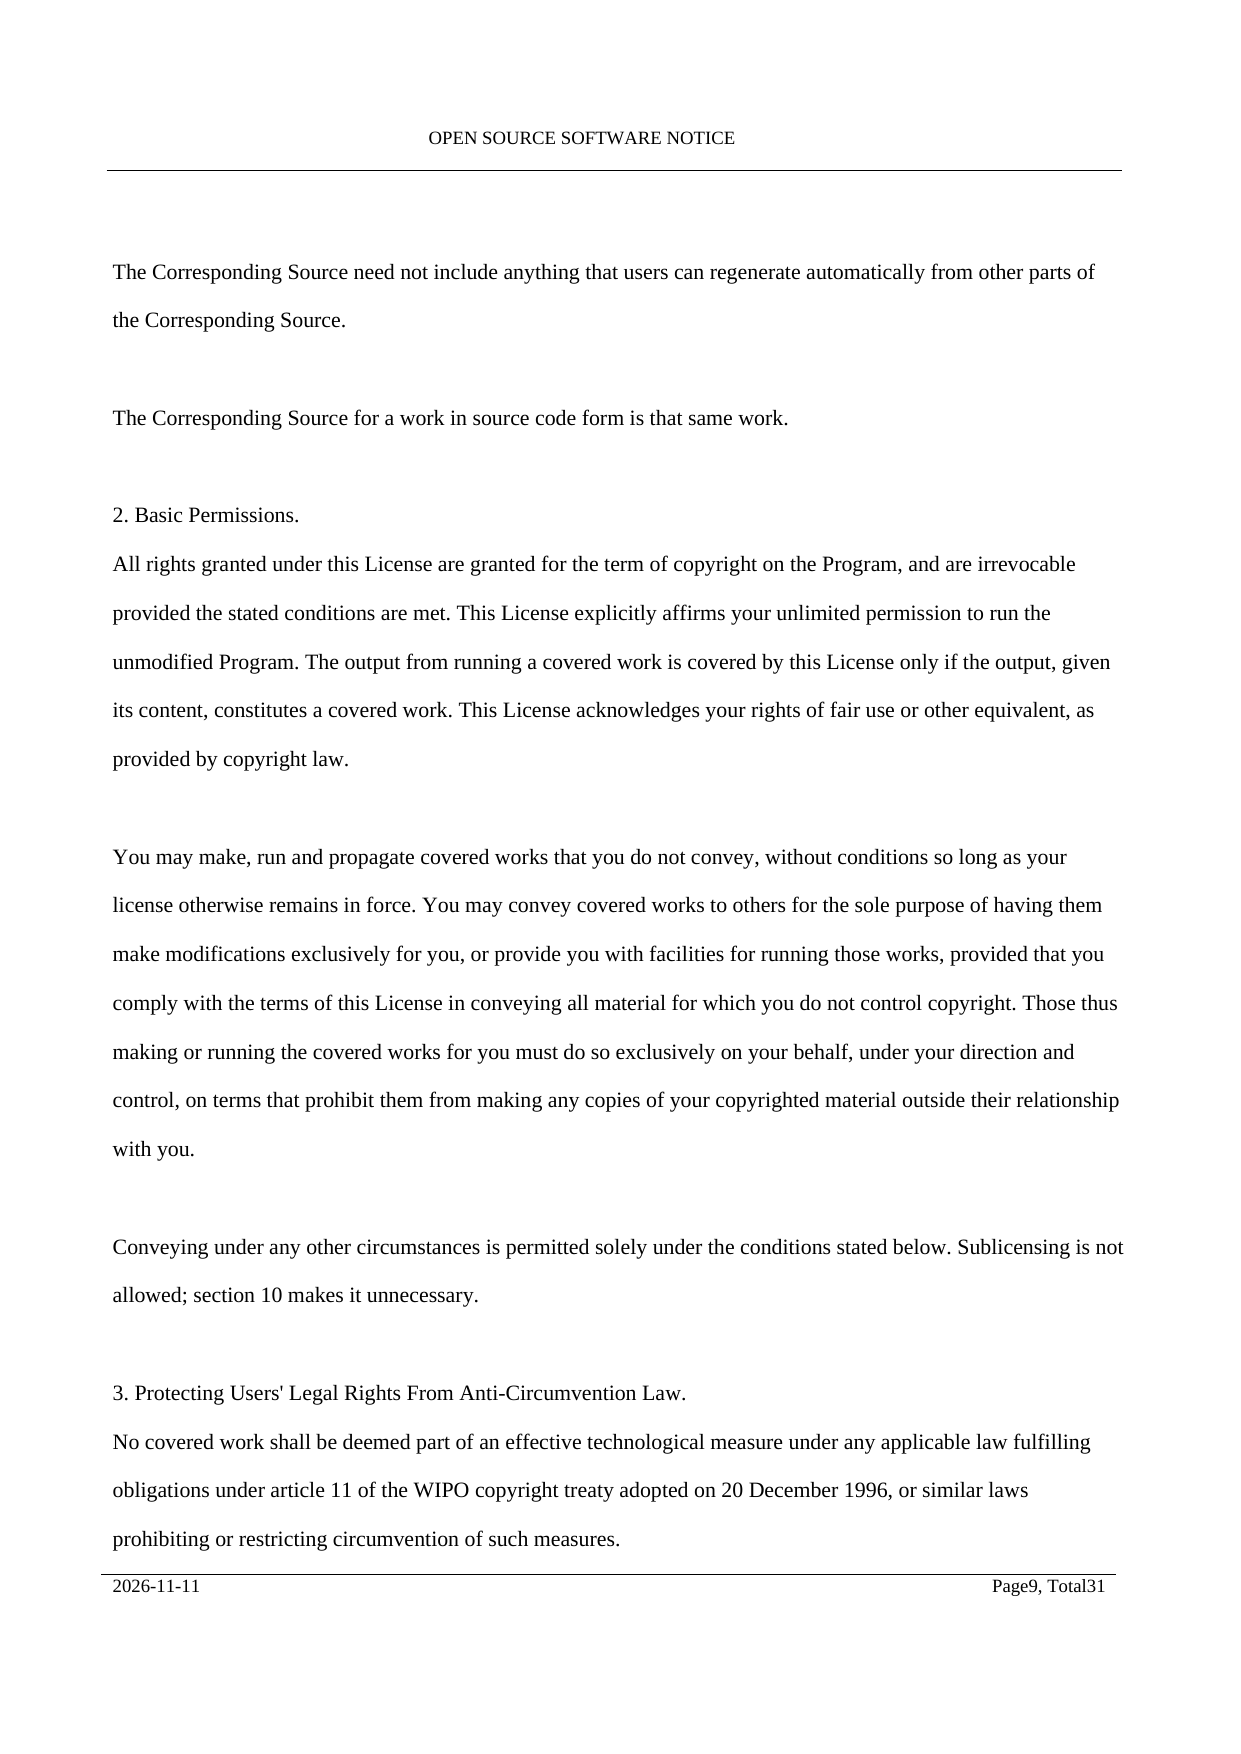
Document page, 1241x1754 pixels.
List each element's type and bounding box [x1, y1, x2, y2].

text [112, 206, 1128, 1555]
